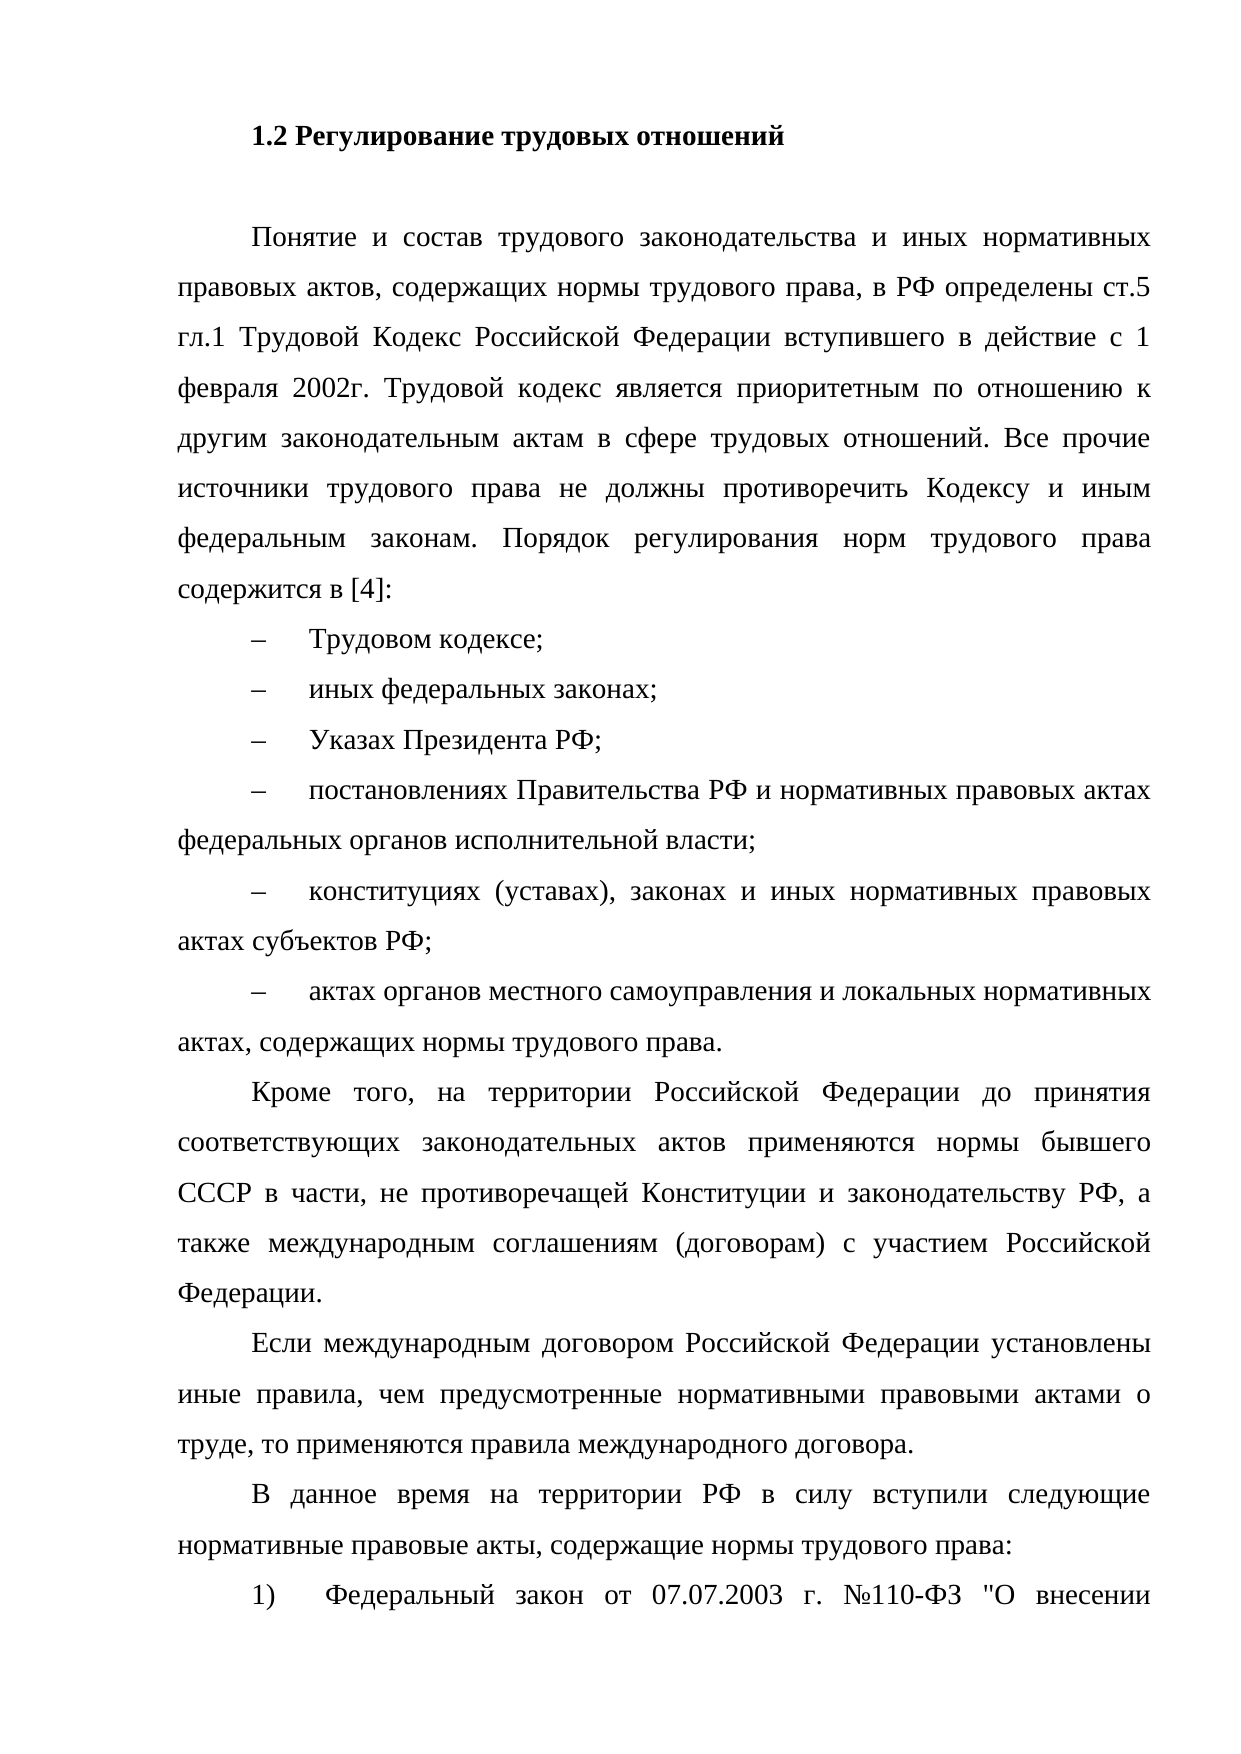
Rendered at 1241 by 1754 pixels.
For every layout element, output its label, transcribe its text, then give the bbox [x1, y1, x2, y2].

list конституциях (уставах), законах и иных нормативных правовых актах субъектов РФ; [177, 873, 1152, 957]
text Кроме того, на территории Российской Федерации до принятия соответствующих законодательных актов применяются нормы бывшего СССР в части, не противоречащей Конституции и законодательству РФ, а также международным соглашениям (договорам) с участием Российской Федерации. [177, 1074, 1152, 1309]
list актах органов местного самоуправления и локальных нормативных актах, содержащих нормы трудового права. [177, 973, 1152, 1057]
text В данное время на территории РФ в силу вступили следующие нормативные правовые акты, содержащие нормы трудового права: [177, 1477, 1152, 1560]
text 1.2 Регулирование трудовых отношений [177, 118, 1152, 152]
text Понятие и состав трудового законодательства и иных нормативных правовых актов, содержащих нормы трудового права, в РФ определены ст.5 гл.1 Трудовой Кодекс Российской Федерации вступившего в действие с 1 февраля 2002г. Трудовой кодекс является приоритетным по отношению к другим законодательным актам в сфере трудовых отношений. Все прочие источники трудового права не должны противоречить Кодексу и иным федеральным законам. Порядок регулирования норм трудового права содержится в [4]: [177, 219, 1152, 604]
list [177, 1577, 1152, 1611]
text Если международным договором Российской Федерации установлены иные правила, чем предусмотренные нормативными правовыми актами о труде, то применяются правила международного договора. [177, 1326, 1152, 1460]
list Трудовом кодексе; [177, 621, 1152, 655]
list постановлениях Правительства РФ и нормативных правовых актах федеральных органов исполнительной власти; [177, 772, 1152, 856]
list иных федеральных законах; [177, 672, 1152, 705]
list Указах Президента РФ; [177, 722, 1152, 755]
